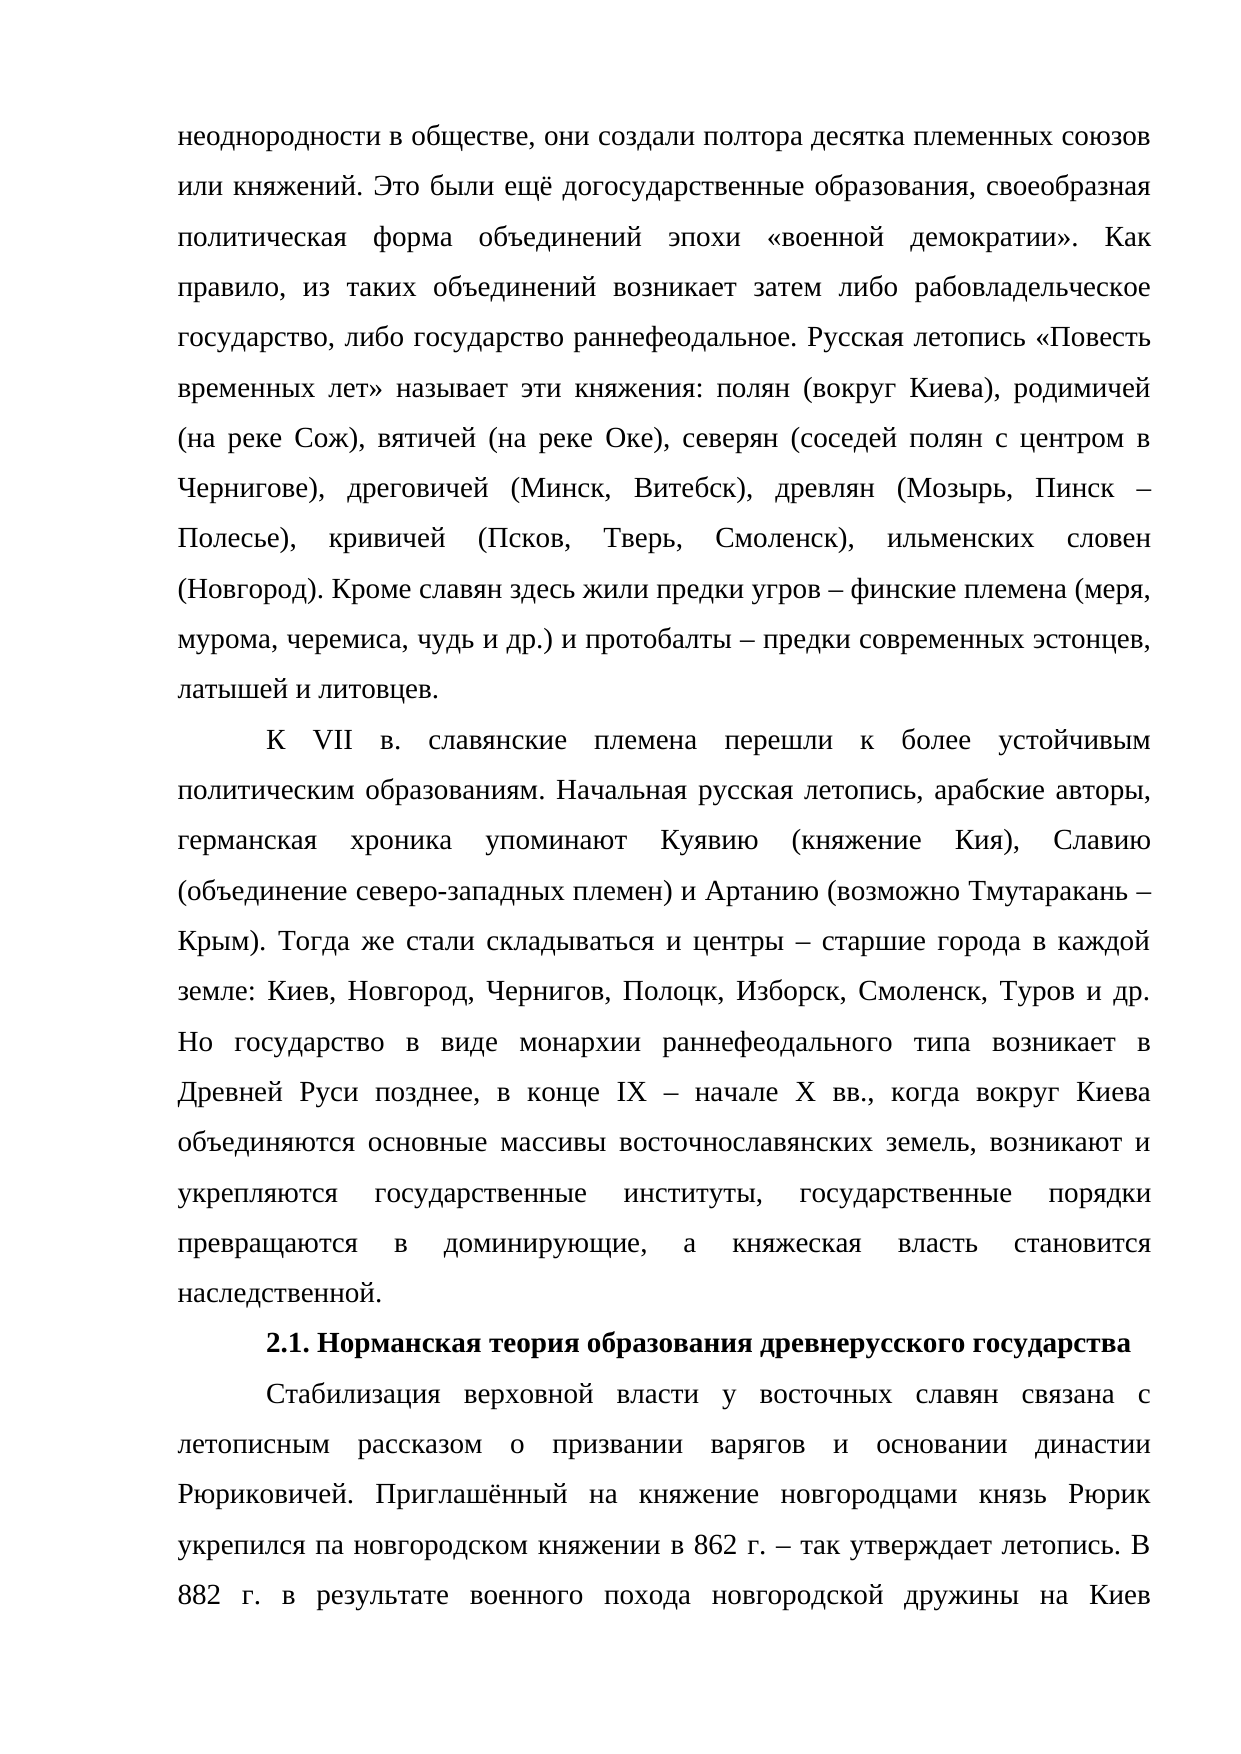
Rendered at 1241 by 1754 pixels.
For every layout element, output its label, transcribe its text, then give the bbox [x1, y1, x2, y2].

text К VII в. славянские племена перешли к более устойчивым политическим образованиям. Начальная русская летопись, арабские авторы, германская хроника упоминают Куявию (княжение Кия), Славию (объединение северо-западных племен) и Артанию (возможно Тмутаракань – Крым). Тогда же стали складываться и центры – старшие города в каждой земле: Киев, Новгород, Чернигов, Полоцк, Изборск, Смоленск, Туров и др. Но государство в виде монархии раннефеодального типа возникает в Древней Руси позднее, в конце IX – начале X вв., когда вокруг Киева объединяются основные массивы восточнославянских земель, возникают и укрепляются государственные институты, государственные порядки превращаются в доминирующие, а княжеская власть становится наследственной. [177, 722, 1152, 1309]
text 2.1. Норманская теория образования древнерусского государства [177, 1326, 1152, 1359]
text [177, 118, 1152, 705]
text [177, 1376, 1152, 1611]
